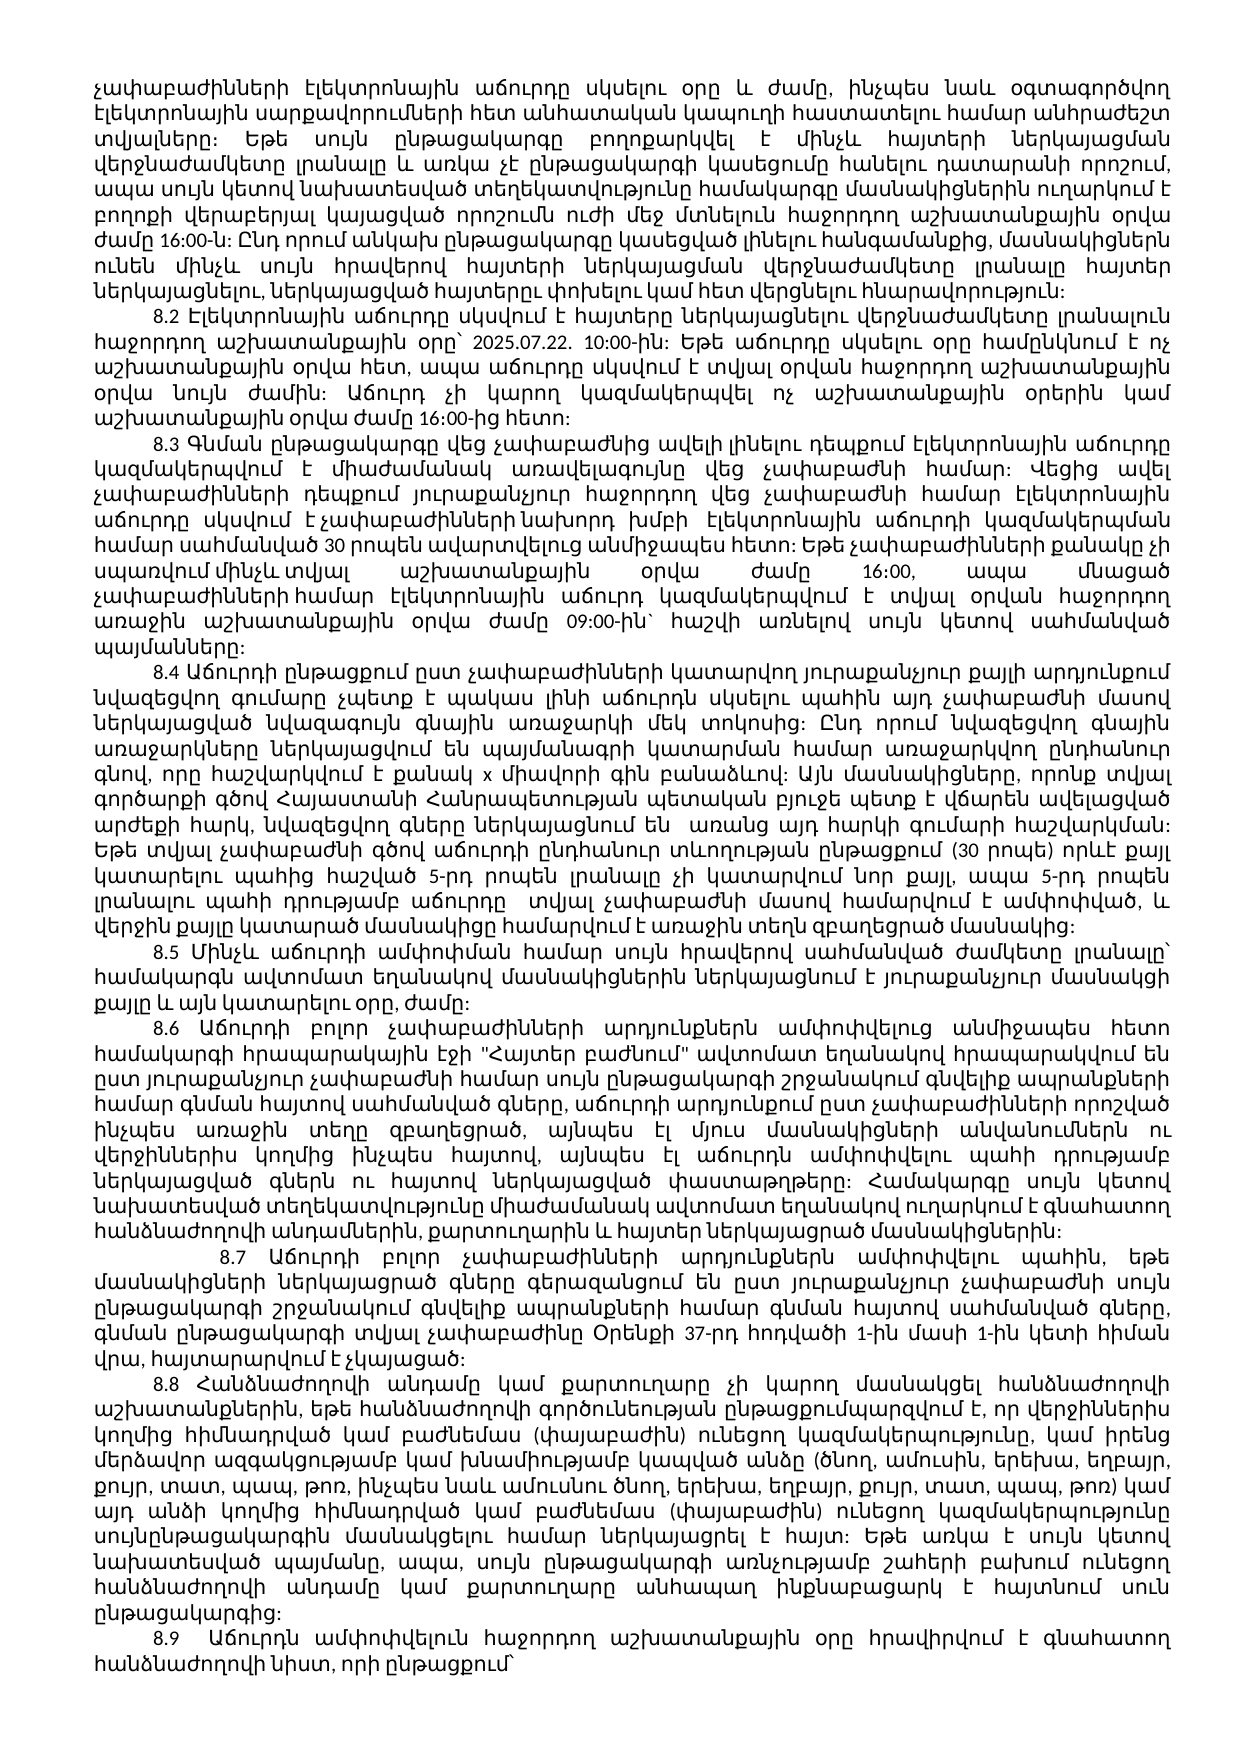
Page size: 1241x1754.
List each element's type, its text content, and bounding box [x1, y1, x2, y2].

text 8.5 Մինչև աճուրդի ամփոփման համար սույն հրավերով սահմանված ժամկետը լրանալը՝ համակարգն ավտոմատ եղանակով մասնակիցներին ներկայացնում է յուրաքանչյուր մասնակցի քայլը և այն կատարելու օրը, ժամը: [94, 939, 1171, 1015]
text 8.9 Աճուրդն ամփոփվելուն հաջորդող աշխատանքային օրը հրավիրվում է գնահատող հանձնաժողովի նիստ, որի ընթացքում՝ [94, 1625, 1171, 1676]
text 8.8 Հանձնաժողովի անդամը կամ քարտուղարը չի կարող մասնակցել հանձնաժողովի աշխատանքներին, եթե հանձնաժողովի գործունեության ընթացքումպարզվում է, որ վերջիններիս կողմից հիմնադրված կամ բաժնեմաս (փայաբաժին) ունեցող կազմակերպությունը, կամ իրենց մերձավոր ազգակցությամբ կամ խնամիությամբ կապված անձը (ծնող, ամուսին, երեխա, եղբայր, քույր, տատ, պապ, թոռ, ինչպես նաև ամուսնու ծնող, երեխա, եղբայր, քույր, տատ, պապ, թոռ) կամ այդ անձի կողմից հիմնադրված կամ բաժնեմաս (փայաբաժին) ունեցող կազմակերպությունը սույնընթացակարգին մասնակցելու համար ներկայացրել է հայտ: Եթե առկա է սույն կետով նախատեսված պայմանը, ապա, սույն ընթացակարգի առնչությամբ շահերի բախում ունեցող հանձնաժողովի անդամը կամ քարտուղարը անհապաղ ինքնաբացարկ է հայտնում սուն ընթացակարգից: [94, 1371, 1171, 1625]
text 8.2 Էլեկտրոնային աճուրդը սկսվում է հայտերը ներկայացնելու վերջնաժամկետը լրանալուն հաջորդող աշխատանքային օրը՝ 2025.07.22. 10:00 -ին: Եթե աճուրդը սկսելու օրը համընկնում է ոչ աշխատանքային օրվա հետ, ապա աճուրդը սկսվում է տվյալ օրվան հաջորդող աշխատանքային օրվա նույն ժամին: Աճուրդ չի կարող կազմակերպվել ոչ աշխատանքային օրերին կամ աշխատանքային օրվա ժամը 16։00-ից հետո: [94, 304, 1171, 431]
text 8.3 Գնման ընթացակարգը վեց չափաբաժնից ավելի լինելու դեպքում էլեկտրոնային աճուրդը կազմակերպվում է միաժամանակ առավելագույնը վեց չափաբաժնի համար: Վեցից ավել չափաբաժինների դեպքում յուրաքանչյուր հաջորդող վեց չափաբաժնի համար էլեկտրոնային աճուրդը սկսվում է չափաբաժինների նախորդ խմբի էլեկտրոնային աճուրդի կազմակերպման համար սահմանված 30 րոպեն ավարտվելուց անմիջապես հետո: Եթե չափաբաժինների քանակը չի սպառվում մինչև տվյալ աշխատանքային օրվա ժամը 16։00, ապա մնացած չափաբաժինների համար էլեկտրոնային աճուրդ կազմակերպվում է տվյալ օրվան հաջորդող առաջին աշխատանքային օրվա ժամը 09:00-ին` հաշվի առնելով սույն կետով սահմանված պայմանները: [94, 431, 1171, 659]
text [94, 75, 1171, 304]
text 8.7 Աճուրդի բոլոր չափաբաժինների արդյունքներն ամփոփվելու պահին, եթե մասնակիցների ներկայացրած գները գերազանցում են ըստ յուրաքանչյուր չափաբաժնի սույն ընթացակարգի շրջանակում գնվելիք ապրանքների համար գնման հայտով սահմանված գները, գնման ընթացակարգի տվյալ չափաբաժինը Օրենքի 37-րդ հոդվածի 1-ին մասի 1-ին կետի հիման վրա, հայտարարվում է չկայացած: [94, 1244, 1171, 1371]
text 8.4 Աճուրդի ընթացքում ըստ չափաբաժինների կատարվող յուրաքանչյուր քայլի արդյունքում նվազեցվող գումարը չպետք է պակաս լինի աճուրդն սկսելու պահին այդ չափաբաժնի մասով ներկայացված նվազագույն գնային առաջարկի մեկ տոկոսից: Ընդ որում նվազեցվող գնային առաջարկները ներկայացվում են պայմանագրի կատարման համար առաջարկվող ընդհանուր գնով, որը հաշվարկվում է քանակ x միավորի գին բանաձևով: Այն մասնակիցները, որոնք տվյալ գործարքի գծով Հայաստանի Հանրապետության պետական բյուջե պետք է վճարեն ավելացված արժեքի հարկ, նվազեցվող գները ներկայացնում են առանց այդ հարկի գումարի հաշվարկման: Եթե տվյալ չափաբաժնի գծով աճուրդի ընդհանուր տևողության ընթացքում (30 րոպե) որևէ քայլ կատարելու պահից հաշված 5-րդ րոպեն լրանալը չի կատարվում նոր քայլ, ապա 5-րդ րոպեն լրանալու պահի դրությամբ աճուրդը տվյալ չափաբաժնի մասով համարվում է ամփոփված, և վերջին քայլը կատարած մասնակիցը համարվում է առաջին տեղն զբաղեցրած մասնակից: [94, 659, 1171, 939]
text 8.6 Աճուրդի բոլոր չափաբաժինների արդյունքներն ամփոփվելուց անմիջապես հետո համակարգի հրապարակային էջի "Հայտեր բաժնում" ավտոմատ եղանակով հրապարակվում են ըստ յուրաքանչյուր չափաբաժնի համար սույն ընթացակարգի շրջանակում գնվելիք ապրանքների համար գնման հայտով սահմանված գները, աճուրդի արդյունքում ըստ չափաբաժինների որոշված ինչպես առաջին տեղը զբաղեցրած, այնպես էլ մյուս մասնակիցների անվանումներն ու վերջիններիս կողմից ինչպես հայտով, այնպես էլ աճուրդն ամփոփվելու պահի դրությամբ ներկայացված գներն ու հայտով ներկայացված փաստաթղթերը: Համակարգը սույն կետով նախատեսված տեղեկատվությունը միաժամանակ ավտոմատ եղանակով ուղարկում է գնահատող հանձնաժողովի անդամներին, քարտուղարին և հայտեր ներկայացրած մասնակիցներին: [94, 1015, 1171, 1244]
